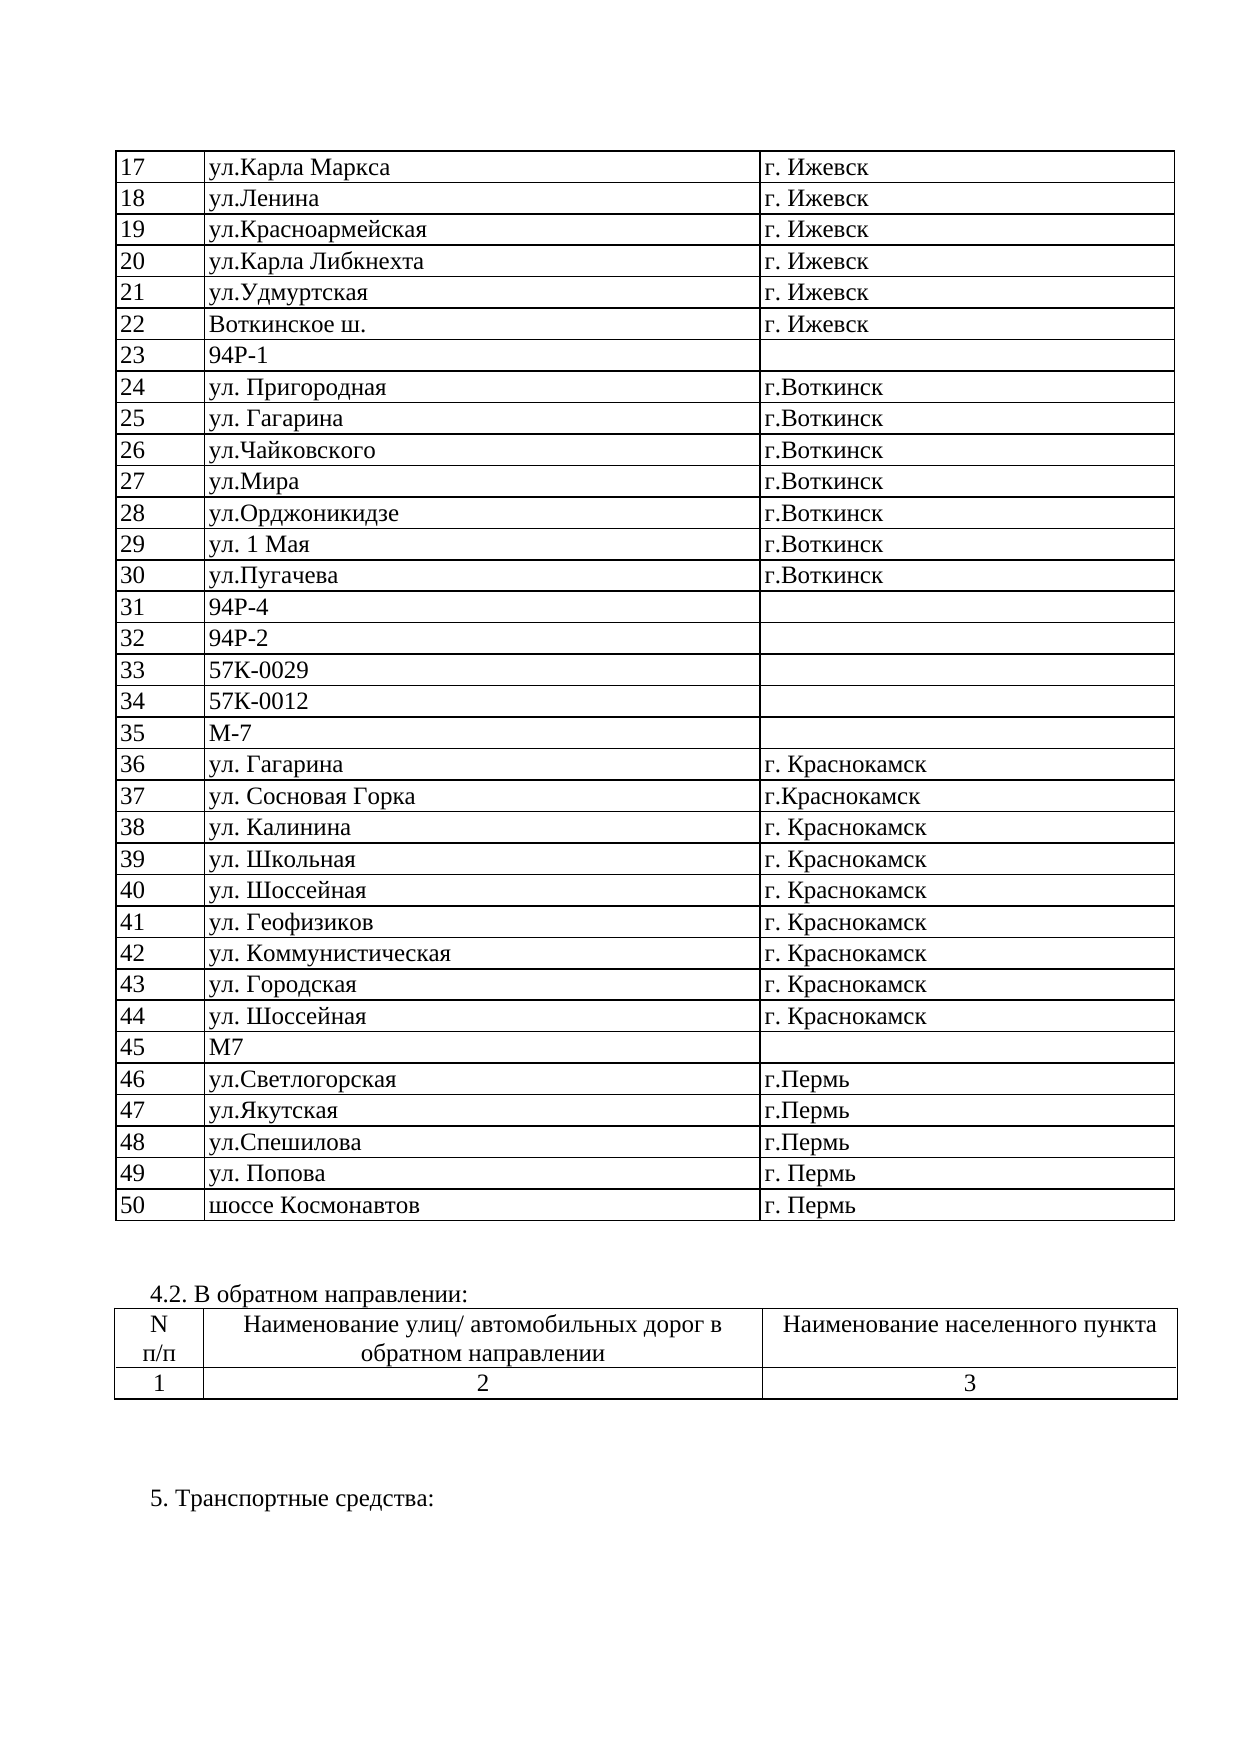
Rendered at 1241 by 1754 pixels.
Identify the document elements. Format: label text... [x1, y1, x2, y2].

table_cell 18 [117, 183, 204, 213]
table_cell 23 [117, 340, 204, 370]
table_cell 94Р-4 [205, 592, 759, 622]
table_cell 27 [117, 466, 204, 496]
table_cell ул.Чайковского [205, 435, 759, 464]
table_cell г.Краснокамск [761, 781, 1174, 811]
table_cell ул. Геофизиков [205, 907, 759, 936]
table_cell [761, 340, 1174, 370]
table_cell 57К-0029 [205, 655, 759, 685]
table_cell шоссе Космонавтов [205, 1190, 759, 1219]
table_cell г. Пермь [761, 1158, 1174, 1188]
table_cell 24 [117, 372, 204, 402]
table_cell ул. Попова [205, 1158, 759, 1188]
table_cell г. Краснокамск [761, 812, 1174, 842]
table_cell ул. Шоссейная [205, 1001, 759, 1031]
table_cell [761, 686, 1174, 716]
table_cell 22 [117, 309, 204, 339]
table_cell ул.Ленина [205, 183, 759, 213]
table_cell 33 [117, 655, 204, 685]
table_cell Воткинское ш. [205, 309, 759, 339]
table_cell 94Р-2 [205, 623, 759, 653]
table_header Наименование населенного пункта [763, 1309, 1177, 1366]
table_header Наименование улиц/ автомобильных дорог в обратном направлении [204, 1309, 762, 1366]
table_cell г. Краснокамск [761, 749, 1174, 779]
table_cell 46 [117, 1064, 204, 1094]
table_cell ул. Сосновая Горка [205, 781, 759, 811]
table_cell [761, 623, 1174, 653]
table_cell ул.Орджоникидзе [205, 498, 759, 527]
table_cell 43 [117, 970, 204, 999]
text 5. Транспортные средства: [150, 1483, 1090, 1512]
table_cell ул.Мира [205, 466, 759, 496]
table_cell 44 [117, 1001, 204, 1031]
table_cell г.Пермь [761, 1064, 1174, 1094]
table_cell 32 [117, 623, 204, 653]
table_cell М-7 [205, 718, 759, 748]
table_cell ул.Карла Маркса [205, 152, 759, 181]
table_cell [761, 718, 1174, 748]
table_cell 1 [115, 1368, 203, 1398]
table_cell ул. Коммунистическая [205, 938, 759, 968]
table_cell ул.Спешилова [205, 1127, 759, 1157]
table_cell ул.Светлогорская [205, 1064, 759, 1094]
table_cell 19 [117, 215, 204, 244]
table_cell г.Воткинск [761, 435, 1174, 464]
table_cell 25 [117, 403, 204, 433]
table_cell М7 [205, 1032, 759, 1062]
table_cell г. Ижевск [761, 215, 1174, 244]
text 4.2. В обратном направлении: [150, 1279, 1090, 1307]
table_cell 39 [117, 844, 204, 873]
table_cell 50 [117, 1190, 204, 1219]
table_cell г.Воткинск [761, 529, 1174, 559]
table_cell г. Ижевск [761, 183, 1174, 213]
table_cell г.Воткинск [761, 372, 1174, 402]
table_cell [761, 1032, 1174, 1062]
table_cell 36 [117, 749, 204, 779]
table_cell г.Воткинск [761, 561, 1174, 590]
table_cell ул. Городская [205, 970, 759, 999]
table_cell ул. Гагарина [205, 403, 759, 433]
table_cell г. Краснокамск [761, 844, 1174, 873]
table_cell ул.Якутская [205, 1095, 759, 1125]
table_cell 29 [117, 529, 204, 559]
table_cell ул. 1 Мая [205, 529, 759, 559]
table_cell [761, 592, 1174, 622]
table_cell 30 [117, 561, 204, 590]
table_header N п/п [115, 1309, 203, 1366]
table_cell г. Ижевск [761, 152, 1174, 181]
table_cell ул.Красноармейская [205, 215, 759, 244]
table_cell ул. Гагарина [205, 749, 759, 779]
table_cell 47 [117, 1095, 204, 1125]
table_cell г. Краснокамск [761, 875, 1174, 905]
table_cell 41 [117, 907, 204, 936]
table_cell 42 [117, 938, 204, 968]
table_cell г.Пермь [761, 1127, 1174, 1157]
table_cell ул. Калинина [205, 812, 759, 842]
table_cell 28 [117, 498, 204, 527]
table_cell г.Пермь [761, 1095, 1174, 1125]
table_cell 40 [117, 875, 204, 905]
table_cell г. Ижевск [761, 309, 1174, 339]
table_cell г. Краснокамск [761, 1001, 1174, 1031]
table_cell ул. Шоссейная [205, 875, 759, 905]
table_cell 2 [204, 1368, 762, 1398]
table_cell 26 [117, 435, 204, 464]
table_cell 37 [117, 781, 204, 811]
table_cell г. Краснокамск [761, 907, 1174, 936]
table_cell г. Ижевск [761, 277, 1174, 307]
table_cell ул.Карла Либкнехта [205, 246, 759, 276]
table_cell 57К-0012 [205, 686, 759, 716]
table_cell г.Воткинск [761, 498, 1174, 527]
table_cell 34 [117, 686, 204, 716]
table_cell ул. Школьная [205, 844, 759, 873]
table_cell 20 [117, 246, 204, 276]
table_cell 3 [763, 1366, 1177, 1398]
table_cell г.Воткинск [761, 403, 1174, 433]
table_cell 21 [117, 277, 204, 307]
table_cell г. Пермь [761, 1190, 1174, 1219]
table_cell ул.Пугачева [205, 561, 759, 590]
table_cell 49 [117, 1158, 204, 1188]
table_cell ул. Пригородная [205, 372, 759, 402]
table_cell 48 [117, 1127, 204, 1157]
table_cell г. Краснокамск [761, 970, 1174, 999]
table_cell 17 [117, 152, 204, 181]
table_cell ул.Удмуртская [205, 277, 759, 307]
table_cell г. Краснокамск [761, 938, 1174, 968]
table_cell 45 [117, 1032, 204, 1062]
table_cell 35 [117, 718, 204, 748]
table_cell 38 [117, 812, 204, 842]
table_cell г. Ижевск [761, 246, 1174, 276]
table_cell [761, 655, 1174, 685]
table_cell 94Р-1 [205, 340, 759, 370]
table_cell 31 [117, 592, 204, 622]
table_cell г.Воткинск [761, 466, 1174, 496]
